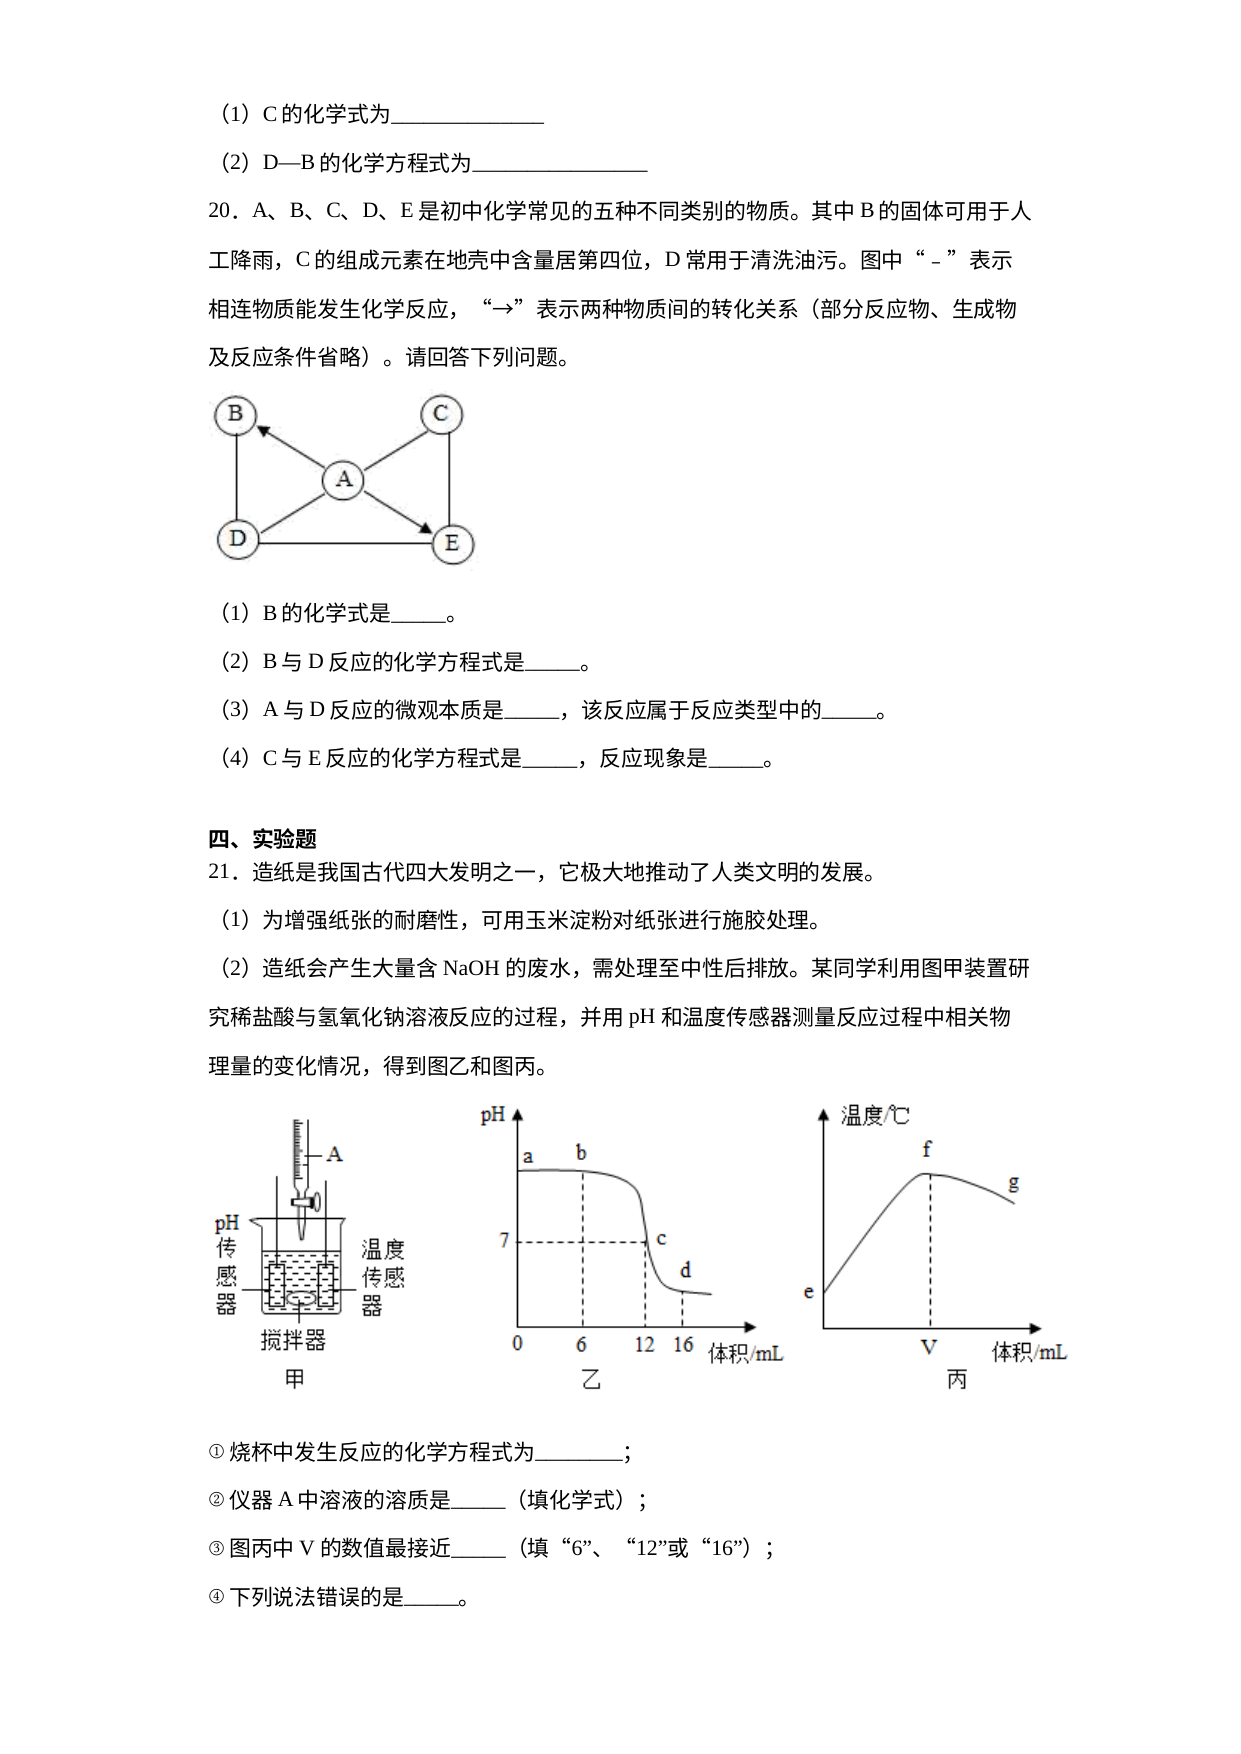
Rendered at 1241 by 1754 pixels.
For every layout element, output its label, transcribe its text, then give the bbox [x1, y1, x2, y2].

text ③图丙中V 的数值最接近_____（填“6”、“12”或“16”）； [208, 1531, 1032, 1563]
text （2）B与D反应的化学方程式是_____。 [208, 644, 1032, 677]
text （4）C与E反应的化学方程式是_____，反应现象是_____。 [208, 741, 1032, 773]
text （1）C的化学式为______________ [208, 97, 1032, 129]
picture [208, 1096, 1074, 1401]
picture [208, 388, 480, 571]
text 21．造纸是我国古代四大发明之一，它极大地推动了人类文明的发展。 [208, 854, 1032, 887]
text ①烧杯中发生反应的化学方程式为________； [208, 1434, 1032, 1467]
text （3）A与D反应的微观本质是_____，该反应属于反应类型中的_____。 [208, 692, 1032, 725]
text ④下列说法错误的是_____。 [208, 1579, 1032, 1612]
text （1）为增强纸张的耐磨性，可用玉米淀粉对纸张进行施胶处理。 [208, 902, 1032, 935]
text ②仪器 A 中溶液的溶质是_____（填化学式）； [208, 1483, 1032, 1515]
text （2）D—B的化学方程式为________________ [208, 145, 1032, 178]
text （1）B的化学式是_____。 [208, 596, 1032, 628]
text （2）造纸会产生大量含 NaOH 的废水，需处理至中性后排放。某同学利用图甲装置研究稀盐酸与氢氧化钠溶液反应的过程，并用 pH 和温度传感器测量反应过程中相关物理量的变化情况，得到图乙和图丙。 [208, 951, 1032, 1081]
text 20．A、B、C、D、E是初中化学常见的五种不同类别的物质。其中B的固体可用于人工降雨，C的组成元素在地壳中含量居第四位，D常用于清洗油污。图中“﹣”表示相连物质能发生化学反应，“→”表示两种物质间的转化关系（部分反应物、生成物及反应条件省略）。请回答下列问题。 [208, 194, 1032, 372]
text 四、实验题 [208, 822, 1032, 854]
